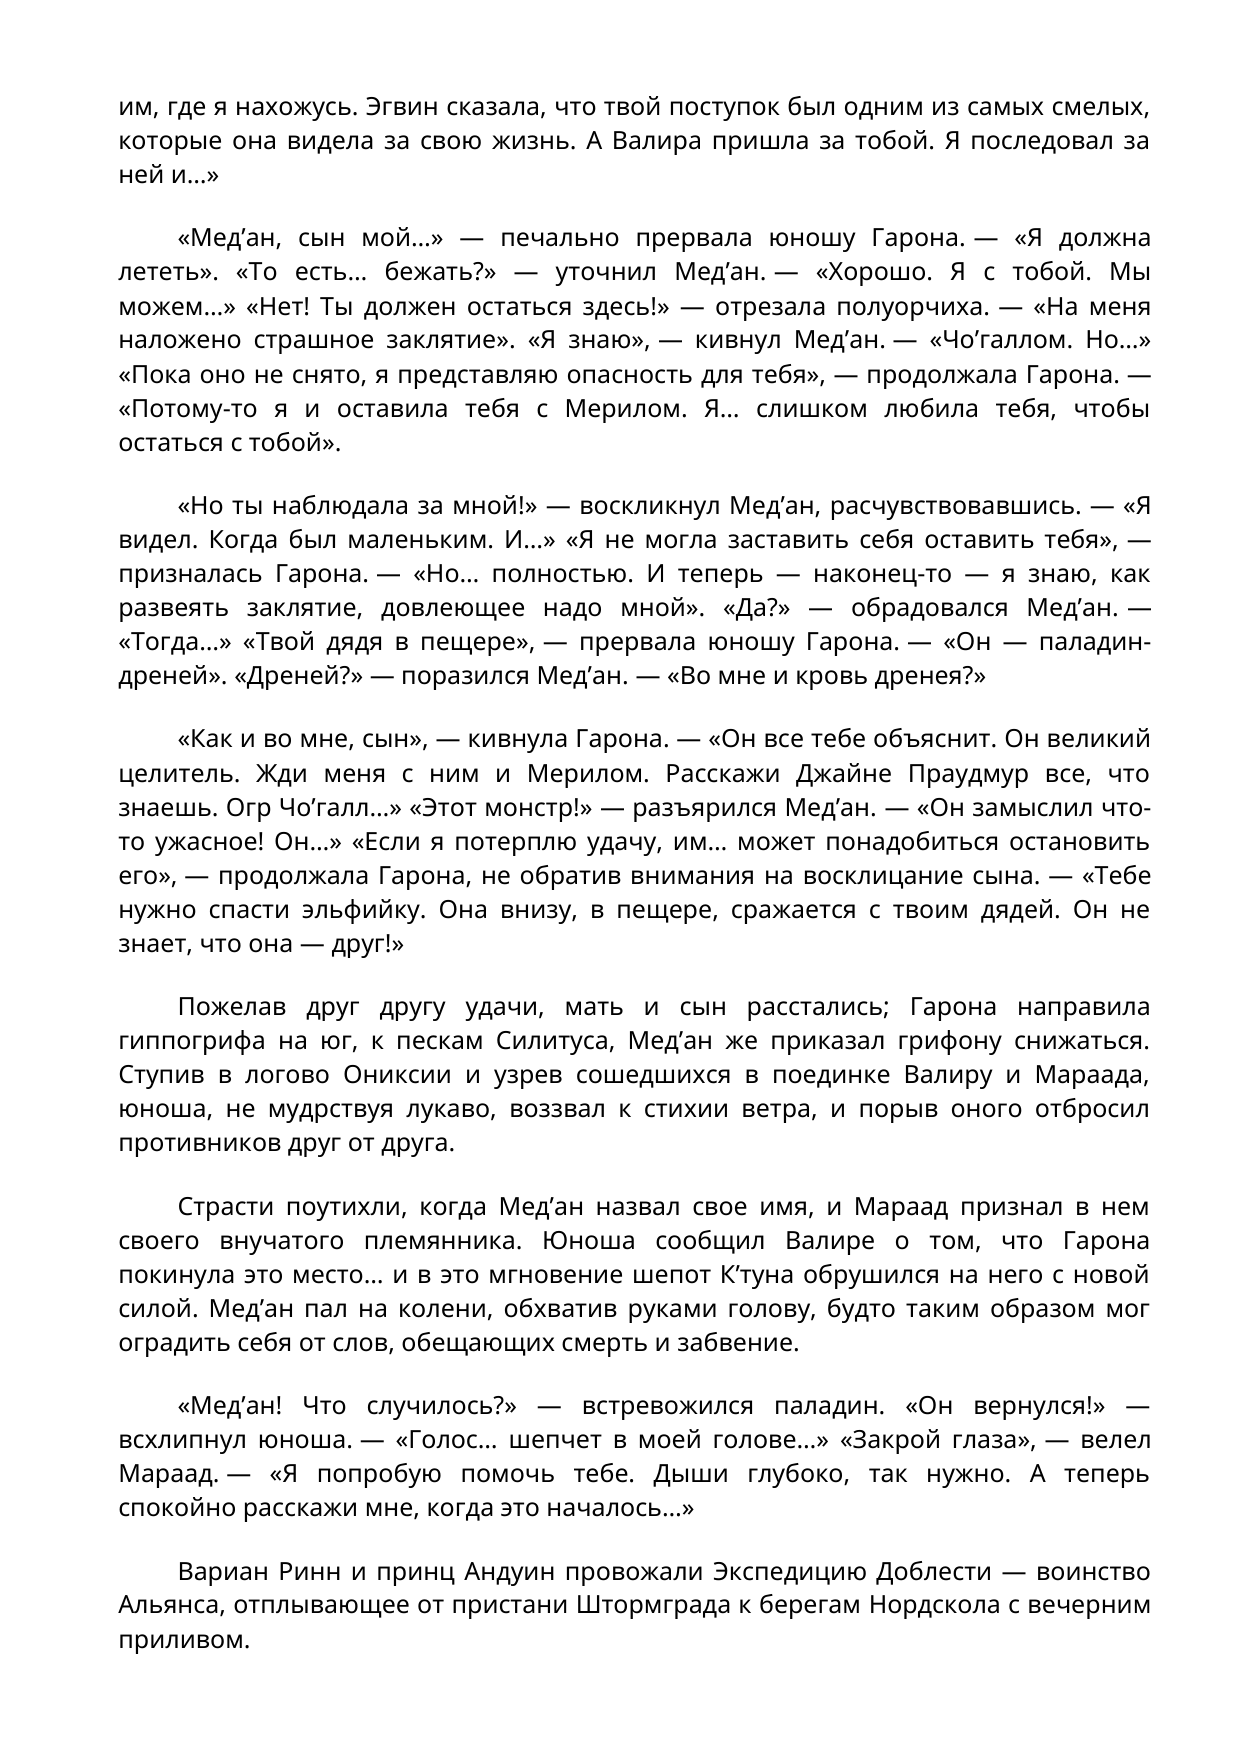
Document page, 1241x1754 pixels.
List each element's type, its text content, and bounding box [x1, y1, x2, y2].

text «Но ты наблюдала за мной!» — воскликнул Мед’ан, расчувствовавшись. — «Я видел. Когда был маленьким. И…» «Я не могла заставить себя оставить тебя», — призналась Гарона. — «Но… полностью. И теперь — наконец-то — я знаю, как развеять заклятие, довлеющее надо мной». «Да?» — обрадовался Мед’ан. — «Тогда…» «Твой дядя в пещере», — прервала юношу Гарона. — «Он — паладин-дреней». «Дреней?» — поразился Мед’ан. — «Во мне и кровь дренея?» [118, 488, 1152, 692]
text Пожелав друг другу удачи, мать и сын расстались; Гарона направила гиппогрифа на юг, к пескам Силитуса, Мед’ан же приказал грифону снижаться. Ступив в логово Ониксии и узрев сошедшихся в поединке Валиру и Мараада, юноша, не мудрствуя лукаво, воззвал к стихии ветра, и порыв оного отбросил противников друг от друга. [118, 989, 1152, 1159]
text «Мед’ан! Что случилось?» — встревожился паладин. «Он вернулся!» — всхлипнул юноша. — «Голос… шепчет в моей голове…» «Закрой глаза», — велел Мараад. — «Я попробую помочь тебе. Дыши глубоко, так нужно. А теперь спокойно расскажи мне, когда это началось…» [118, 1388, 1152, 1524]
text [118, 89, 1152, 191]
text Вариан Ринн и принц Андуин провожали Экспедицию Доблести — воинство Альянса, отплывающее от пристани Штормграда к берегам Нордскола с вечерним приливом. [118, 1553, 1152, 1655]
text «Мед’ан, сын мой…» — печально прервала юношу Гарона. — «Я должна лететь». «То есть… бежать?» — уточнил Мед’ан. — «Хорошо. Я с тобой. Мы можем…» «Нет! Ты должен остаться здесь!» — отрезала полуорчиха. — «На меня наложено страшное заклятие». «Я знаю», — кивнул Мед’ан. — «Чо’галлом. Но…» «Пока оно не снято, я представляю опасность для тебя», — продолжала Гарона. — «Потому-то я и оставила тебя с Мерилом. Я… слишком любила тебя, чтобы остаться с тобой». [118, 220, 1152, 458]
text Страсти поутихли, когда Мед’ан назвал свое имя, и Мараад признал в нем своего внучатого племянника. Юноша сообщил Валире о том, что Гарона покинула это место… и в это мгновение шепот К’туна обрушился на него с новой силой. Мед’ан пал на колени, обхватив руками голову, будто таким образом мог оградить себя от слов, обещающих смерть и забвение. [118, 1188, 1152, 1358]
text «Как и во мне, сын», — кивнула Гарона. — «Он все тебе объяснит. Он великий целитель. Жди меня с ним и Мерилом. Расскажи Джайне Праудмур все, что знаешь. Огр Чо’галл…» «Этот монстр!» — разъярился Мед’ан. — «Он замыслил что-то ужасное! Он…» «Если я потерплю удачу, им… может понадобиться остановить его», — продолжала Гарона, не обратив внимания на восклицание сына. — «Тебе нужно спасти эльфийку. Она внизу, в пещере, сражается с твоим дядей. Он не знает, что она — друг!» [118, 721, 1152, 959]
